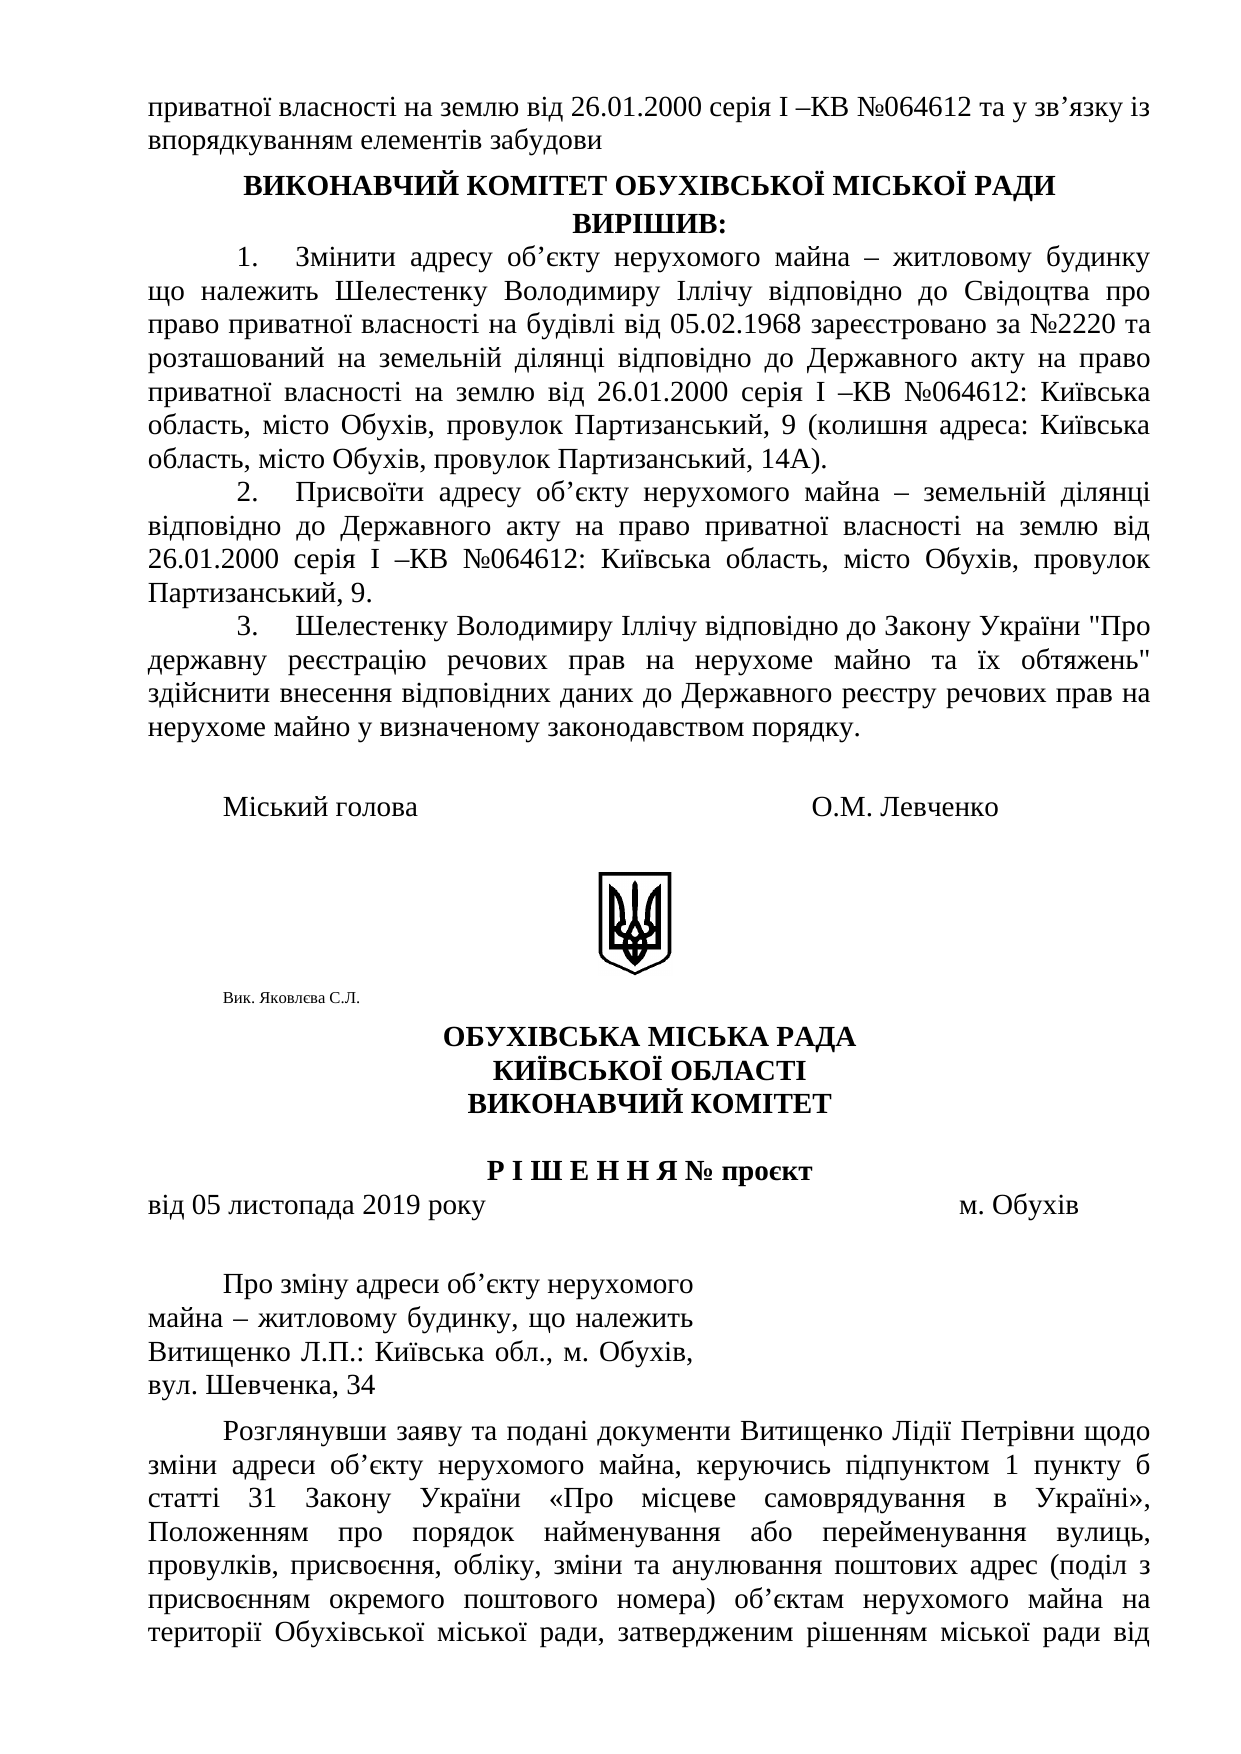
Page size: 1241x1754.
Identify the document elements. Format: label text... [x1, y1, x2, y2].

list Шелестенку Володимиру Іллічу відповідно до Закону України "Про державну реєстрацію речових прав на нерухоме майно та їх обтяжень" здійснити внесення відповідних даних до Державного реєстру речових прав на нерухоме майно у визначеному законодавством порядку. [148, 608, 1152, 743]
text Міський голова О.М. Левченко [223, 789, 1152, 822]
text ВИКОНАВЧИЙ КОМІТЕТ [148, 1086, 1152, 1120]
subtitle ВИКОНАВЧИЙ КОМІТЕТ ОБУХІВСЬКОЇ МІСЬКОЇ РАДИ [148, 168, 1152, 202]
picture [597, 870, 673, 976]
list Присвоїти адресу об’єкту нерухомого майна – земельній ділянці відповідно до Державного акту на право приватної власності на землю від 26.01.2000 серія І –КВ №064612: Київська область, місто Обухів, провулок Партизанський, 9. [148, 474, 1152, 608]
subtitle ВИРІШИВ: [148, 206, 1152, 239]
text Про зміну адреси об’єкту нерухомого майна – житловому будинку, що належить Витищенко Л.П.: Київська обл., м. Обухів, вул. Шевченка, 34 [148, 1267, 694, 1401]
subtitle КИЇВСЬКОЇ ОБЛАСТІ [148, 1053, 1152, 1086]
text Вик. Яковлєва С.Л. [223, 876, 1152, 1007]
text Р І Ш Е Н Н Я № проєкт [148, 1153, 1152, 1187]
list Змінити адресу об’єкту нерухомого майна – житловому будинку що належить Шелестенку Володимиру Іллічу відповідно до Свідоцтва про право приватної власності на будівлі від 05.02.1968 зареєстровано за №2220 та розташований на земельній ділянці відповідно до Державного акту на право приватної власності на землю від 26.01.2000 серія І –КВ №064612: Київська область, місто Обухів, провулок Партизанський, 9 (колишня адреса: Київська область, місто Обухів, провулок Партизанський, 14А). [148, 239, 1152, 474]
text від 05 листопада 2019 року м. Обухів [148, 1187, 1152, 1221]
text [148, 89, 1152, 156]
text ОБУХІВСЬКА МІСЬКА РАДА [148, 1019, 1152, 1053]
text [148, 1413, 1152, 1648]
